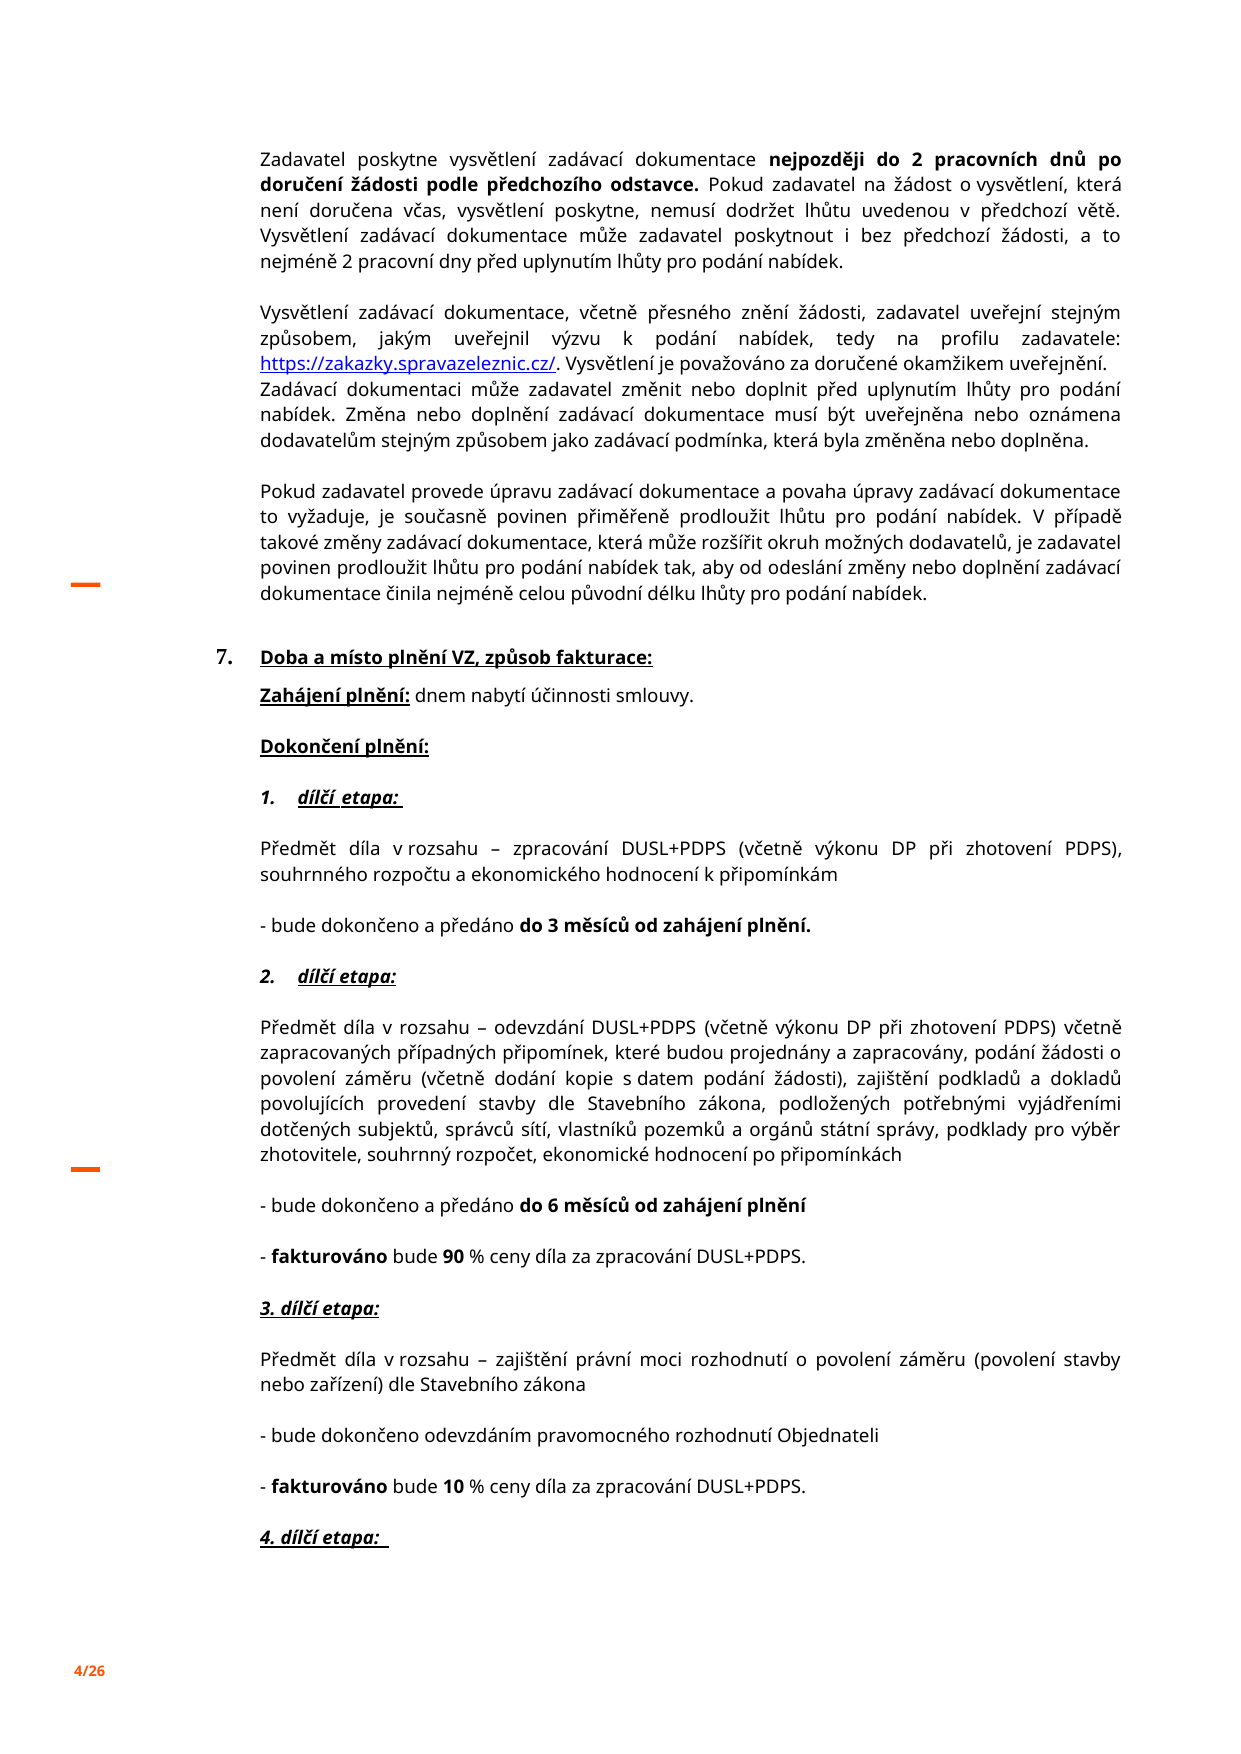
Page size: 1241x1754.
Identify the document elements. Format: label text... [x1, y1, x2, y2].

text - fakturováno bude 10 % ceny díla za zpracování DUSL+PDPS. [260, 1473, 1122, 1499]
text 3. dílčí etapa: [260, 1295, 1122, 1320]
text Dokončení plnění: [260, 733, 1122, 759]
text Zadavatel poskytne vysvětlení zadávací dokumentace nejpozději do 2 pracovních dnů po doručení žádosti podle předchozího odstavce. Pokud zadavatel na žádost o vysvětlení, která není doručena včas, vysvětlení poskytne, nemusí dodržet lhůtu uvedenou v předchozí větě. Vysvětlení zadávací dokumentace může zadavatel poskytnout i bez předchozí žádosti, a to nejméně 2 pracovní dny před uplynutím lhůty pro podání nabídek. [260, 146, 1122, 274]
text Vysvětlení zadávací dokumentace, včetně přesného znění žádosti, zadavatel uveřejní stejným způsobem, jakým uveřejnil výzvu k podání nabídek, tedy na profilu zadavatele: https://zakazky.spravazeleznic.cz/. Vysvětlení je považováno za doručené okamžikem uveřejnění. [260, 299, 1122, 376]
text Pokud zadavatel provede úpravu zadávací dokumentace a povaha úpravy zadávací dokumentace to vyžaduje, je současně povinen přiměřeně prodloužit lhůtu pro podání nabídek. V případě takové změny zadávací dokumentace, která může rozšířit okruh možných dodavatelů, je zadavatel povinen prodloužit lhůtu pro podání nabídek tak, aby od odeslání změny nebo doplnění zadávací dokumentace činila nejméně celou původní délku lhůty pro podání nabídek. [260, 478, 1122, 606]
text - bude dokončeno a předáno do 3 měsíců od zahájení plnění. [260, 912, 1122, 937]
list dílčí etapa: [260, 784, 1122, 810]
text Předmět díla v rozsahu – zajištění právní moci rozhodnutí o povolení záměru (povolení stavby nebo zařízení) dle Stavebního zákona [260, 1346, 1122, 1397]
text Zadávací dokumentaci může zadavatel změnit nebo doplnit před uplynutím lhůty pro podání nabídek. Změna nebo doplnění zadávací dokumentace musí být uveřejněna nebo oznámena dodavatelům stejným způsobem jako zadávací podmínka, která byla změněna nebo doplněna. [260, 376, 1122, 452]
text Předmět díla v rozsahu – zpracování DUSL+PDPS (včetně výkonu DP při zhotovení PDPS), souhrnného rozpočtu a ekonomického hodnocení k připomínkám [260, 835, 1122, 886]
text 4. dílčí etapa: [260, 1524, 1122, 1550]
list dílčí etapa: [260, 963, 1122, 988]
text Zahájení plnění: dnem nabytí účinnosti smlouvy. [260, 682, 1122, 708]
text Předmět díla v rozsahu – odevzdání DUSL+PDPS (včetně výkonu DP při zhotovení PDPS) včetně zapracovaných případných připomínek, které budou projednány a zapracovány, podání žádosti o povolení záměru (včetně dodání kopie s datem podání žádosti), zajištění podkladů a dokladů povolujících provedení stavby dle Stavebního zákona, podložených potřebnými vyjádřeními dotčených subjektů, správců sítí, vlastníků pozemků a orgánů státní správy, podklady pro výběr zhotovitele, souhrnný rozpočet, ekonomické hodnocení po připomínkách [260, 1014, 1122, 1167]
list Doba a místo plnění VZ, způsob fakturace: [216, 643, 1122, 670]
text - fakturováno bude 90 % ceny díla za zpracování DUSL+PDPS. [260, 1244, 1122, 1269]
text - bude dokončeno a předáno do 6 měsíců od zahájení plnění [260, 1193, 1122, 1218]
text - bude dokončeno odevzdáním pravomocného rozhodnutí Objednateli [260, 1422, 1122, 1448]
